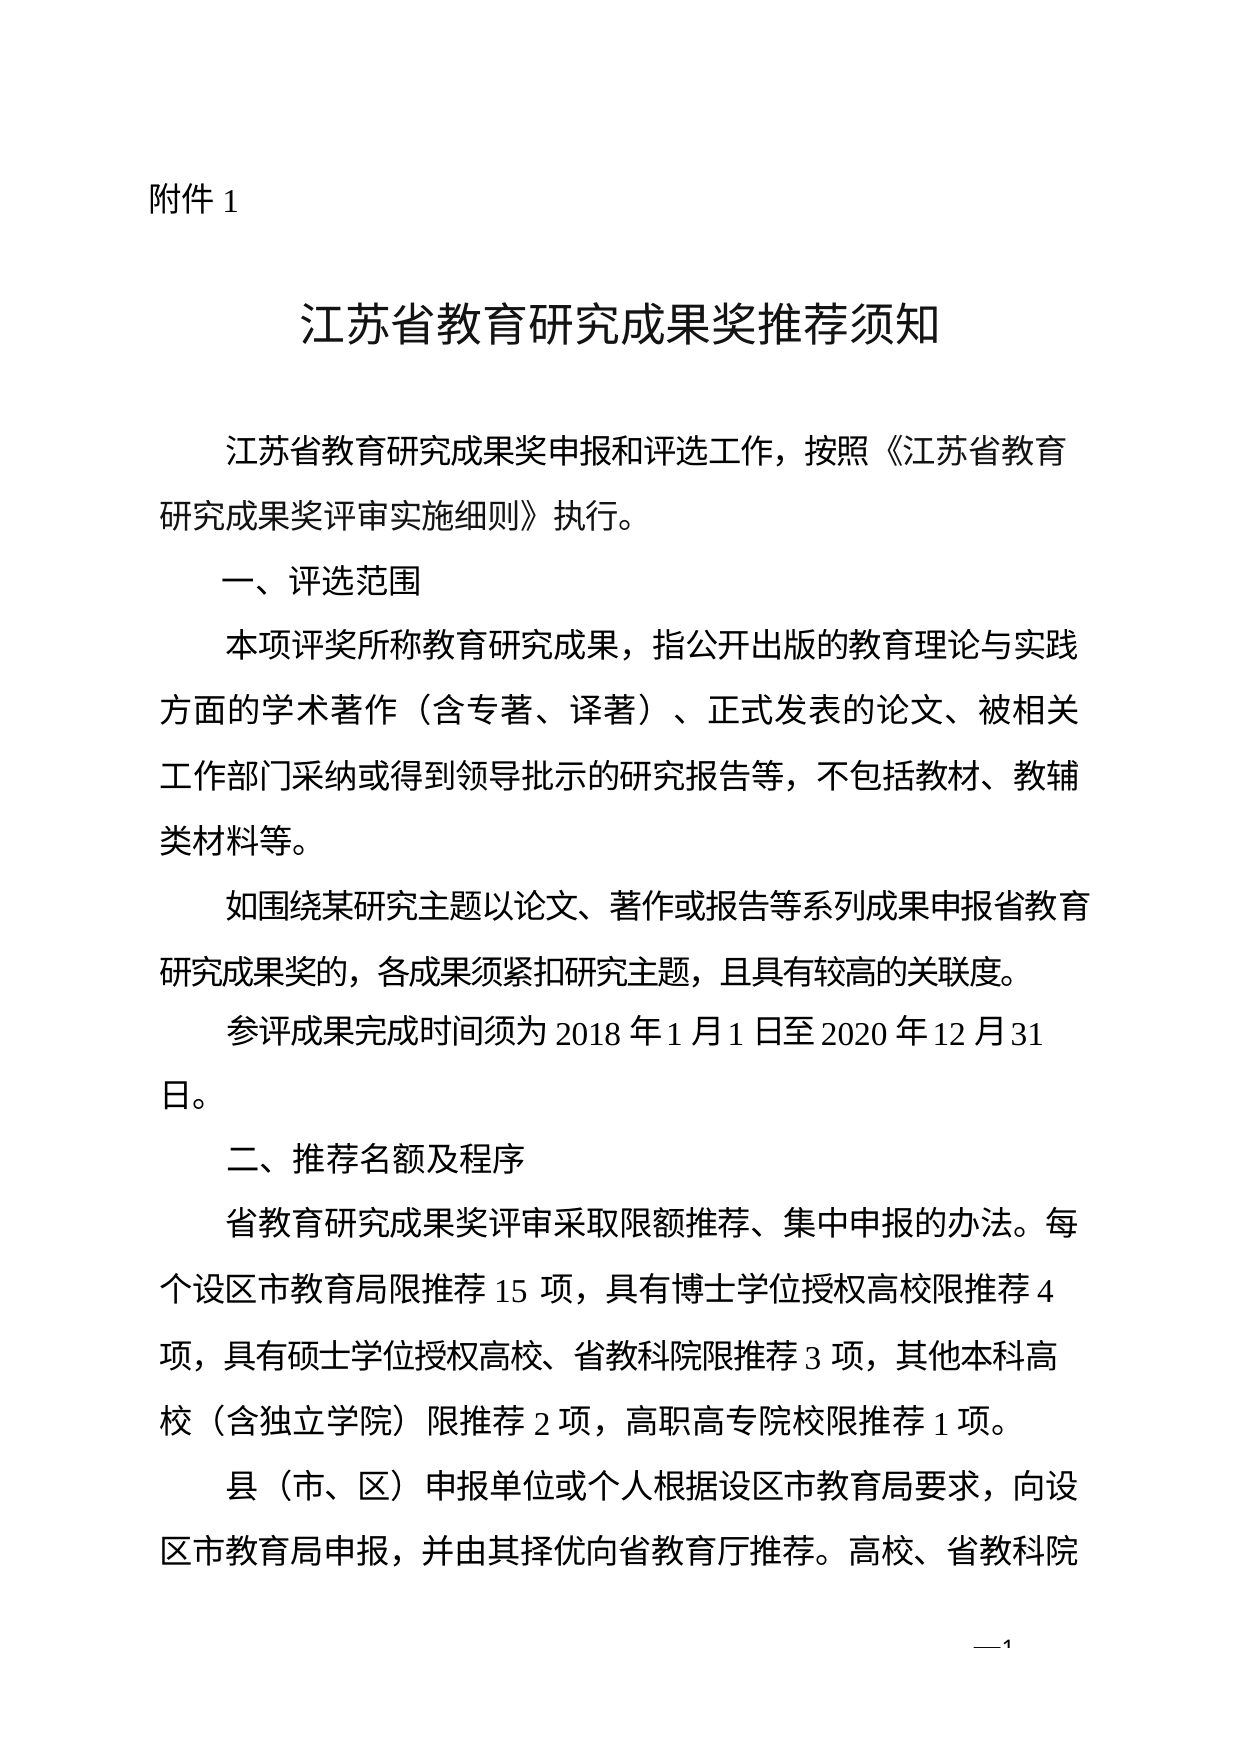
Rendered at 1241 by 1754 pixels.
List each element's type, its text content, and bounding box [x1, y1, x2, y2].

text 一、评选范围 [222, 555, 1109, 603]
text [159, 1460, 1081, 1573]
text 本项评奖所称教育研究成果，指公开出版的教育理论与实践方面的学术著作（含专著、译著）、正式发表的论文、被相关工作部门采纳或得到领导批示的研究报告等，不包括教材、教辅类材料等。 [159, 619, 1081, 863]
text 项，具有硕士学位授权高校、省教科院限推荐 3 项，其他本科高 [159, 1329, 1109, 1379]
text 省教育研究成果奖评审采取限额推荐、集中申报的办法。每个设区市教育局限推荐 15 项，具有博士学位授权高校限推荐 4 [159, 1197, 1081, 1312]
text 附件 1 [148, 172, 1109, 222]
text 如围绕某研究主题以论文、著作或报告等系列成果申报省教育研究成果奖的，各成果须紧扣研究主题，且具有较高的关联度。 [159, 880, 1097, 994]
text 日。 [159, 1069, 1109, 1117]
text 江苏省教育研究成果奖推荐须知 [296, 288, 943, 354]
text 校（含独立学院）限推荐 2 项，高职高专院校限推荐 1 项。 [159, 1395, 1109, 1444]
text 参评成果完成时间须为 2018 年 1 月 1 日至 2020 年 12 月 31 [226, 1011, 1109, 1054]
text 二、推荐名额及程序 [226, 1133, 1109, 1181]
text 江苏省教育研究成果奖申报和评选工作，按照《江苏省教育研究成果奖评审实施细则》执行。 [159, 425, 1081, 538]
